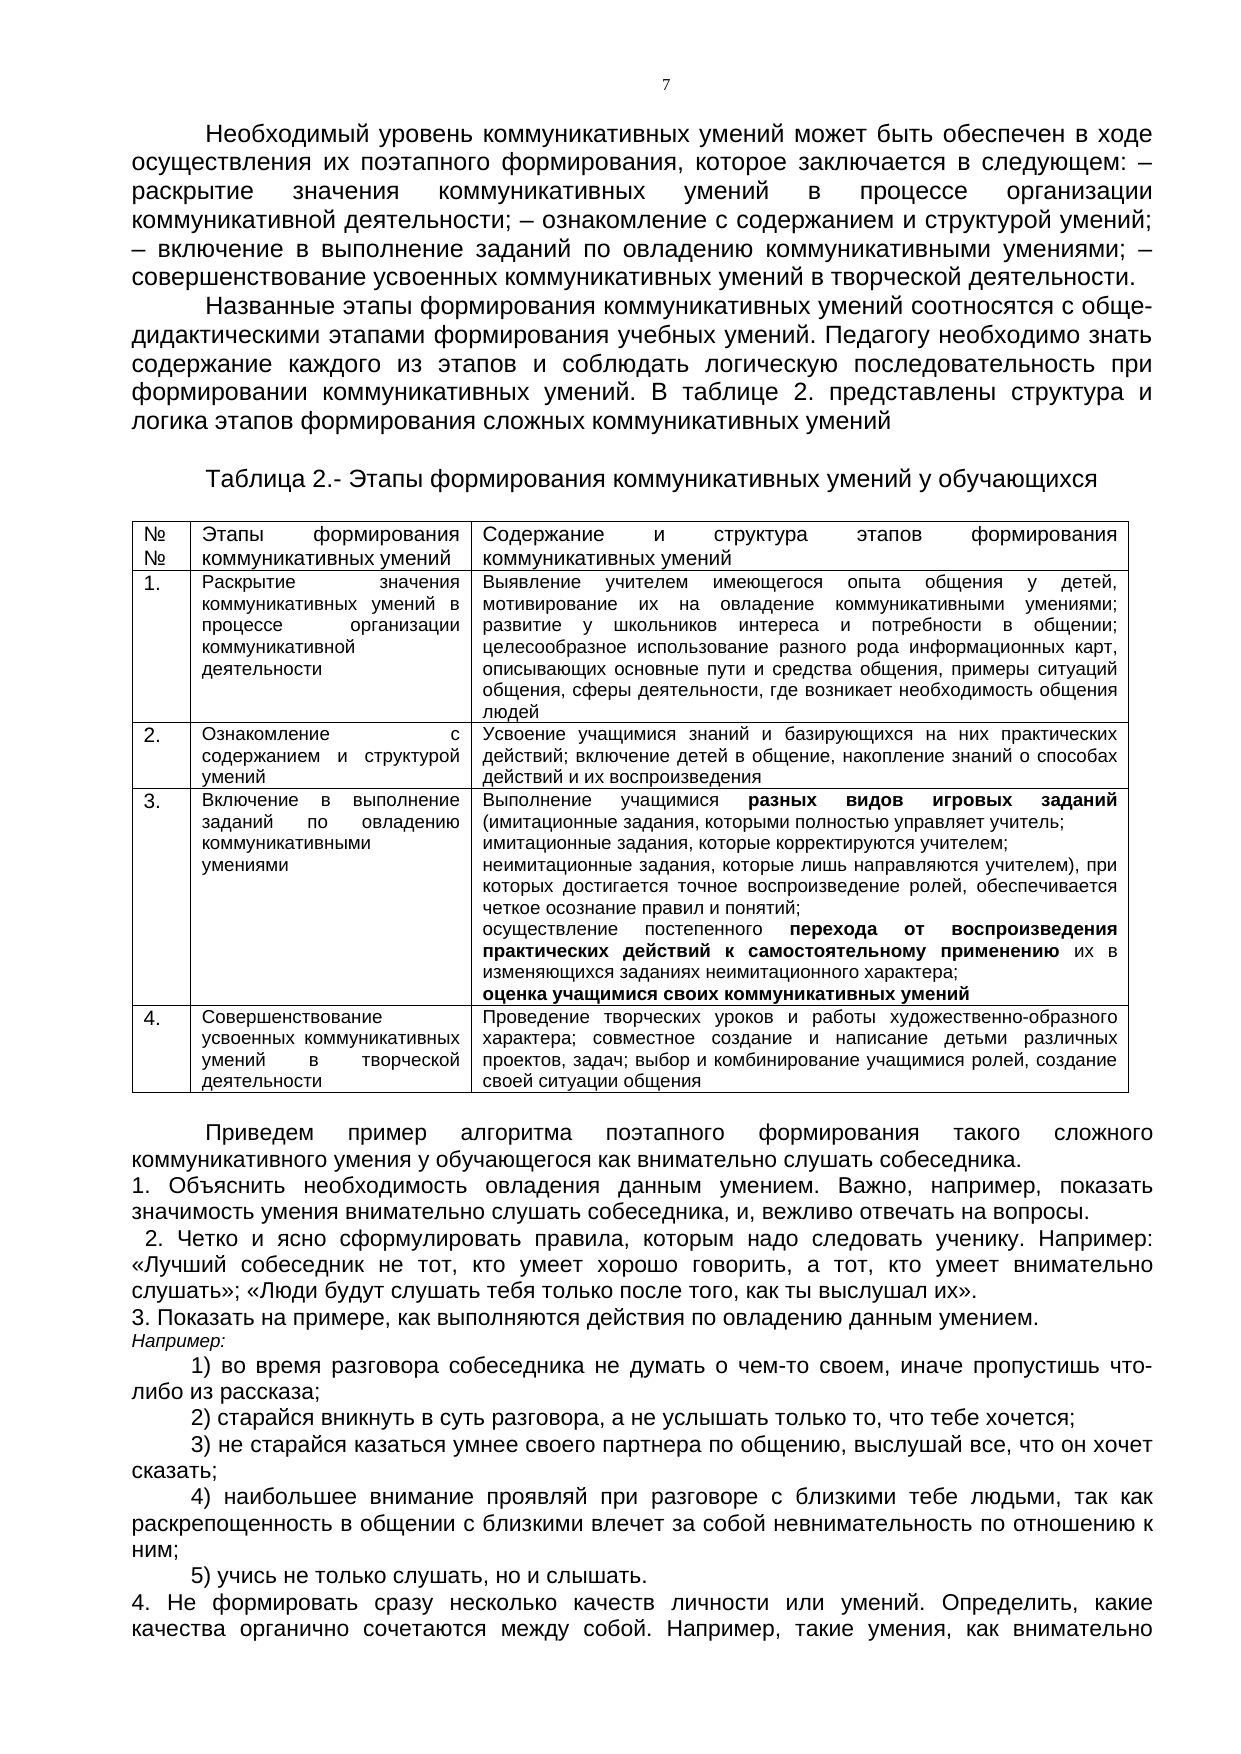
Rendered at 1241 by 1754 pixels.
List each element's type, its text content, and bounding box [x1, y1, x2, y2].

text Таблица 2.- Этапы формирования коммуникативных умений у обучающихся [131, 464, 1154, 492]
text 3. Показать на примере, как выполняются действия по овладению данным умением. [131, 1304, 1154, 1330]
text 4) наибольшее внимание проявляй при разговоре с близкими тебе людьми, так как раскрепощенность в общении с близкими влечет за собой невнимательность по отношению к ним; [131, 1483, 1154, 1562]
table_cell Усвоение учащимися знаний и базирующихся на них практических действий; включение детей в общение, накопление знаний о способах действий и их воспроизведения [472, 723, 1128, 788]
table_cell Проведение творческих уроков и работы художественно-образного характера; совместное создание и написание детьми различных проектов, задач; выбор и комбинирование учащимися ролей, создание своей ситуации общения [472, 1006, 1128, 1092]
text 2. Четко и ясно сформулировать правила, которым надо следовать ученику. Например: «Лучший собеседник не тот, кто умеет хорошо говорить, а тот, кто умеет внимательно слушать»; «Люди будут слушать тебя только после того, как ты выслушал их». [131, 1224, 1154, 1304]
text Необходимый уровень коммуникативных умений может быть обеспечен в ходе осуществления их поэтапного формирования, которое заключается в следующем: – раскрытие значения коммуникативных умений в процессе организации коммуникативной деятельности; – ознакомление с содержанием и структурой умений; – включение в выполнение заданий по овладению коммуникативными умениями; – совершенствование усвоенных коммуникативных умений в творческой деятельности. [131, 119, 1154, 291]
table_header Этапы формирования коммуникативных умений [191, 522, 471, 570]
table_cell Совершенствование усвоенных коммуникативных умений в творческой деятельности [191, 1006, 471, 1092]
text 2) старайся вникнуть в суть разговора, а не услышать только то, что тебе хочется; [131, 1404, 1154, 1431]
text Приведем пример алгоритма поэтапного формирования такого сложного коммуникативного умения у обучающегося как внимательно слушать собеседника. [131, 1119, 1154, 1172]
table_header Содержание и структура этапов формирования коммуникативных умений [472, 522, 1128, 570]
table_cell Выполнение учащимися разных видов игровых заданий (имитационные задания, которыми полностью управляет учитель; имитационные задания, которые корректируются учителем; неимитационные задания, которые лишь направляются учителем), при которых достигается точное воспроизведение ролей, обеспечивается четкое осознание правил и понятий; осуществление постепенного перехода от воспроизведения практических действий к самостоятельному применению их в изменяющихся заданиях неимитационного характера; оценка учащимися своих коммуникативных умений [472, 789, 1128, 1004]
text Названные этапы формирования коммуникативных умений соотносятся с обще-дидактическими этапами формирования учебных умений. Педагогу необходимо знать содержание каждого из этапов и соблюдать логическую последовательность при формировании коммуникативных умений. В таблице 2. представлены структура и логика этапов формирования сложных коммуникативных умений [131, 291, 1154, 435]
table_cell Ознакомление с содержанием и структурой умений [191, 723, 471, 788]
text 1. Объяснить необходимость овладения данным умением. Важно, например, показать значимость умения внимательно слушать собеседника, и, вежливо отвечать на вопросы. [131, 1172, 1154, 1224]
table_cell Раскрытие значения коммуникативных умений в процессе организации коммуникативной деятельности [191, 571, 471, 722]
table_header №№ [133, 522, 190, 570]
table_cell 1. [133, 571, 190, 722]
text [131, 1589, 1154, 1641]
text 1) во время разговора собеседника не думать о чем-то своем, иначе пропустишь что-либо из рассказа; [131, 1352, 1154, 1404]
text Например: [131, 1330, 1154, 1352]
table_cell 2. [133, 723, 190, 788]
table_cell 4. [133, 1006, 190, 1092]
table_cell Включение в выполнение заданий по овладению коммуникативными умениями [191, 789, 471, 1004]
text 3) не старайся казаться умнее своего партнера по общению, выслушай все, что он хочет сказать; [131, 1431, 1154, 1483]
table_cell 3. [133, 789, 190, 1004]
text 5) учись не только слушать, но и слышать. [131, 1562, 1154, 1589]
table_cell Выявление учителем имеющегося опыта общения у детей, мотивирование их на овладение коммуникативными умениями; развитие у школьников интереса и потребности в общении; целесообразное использование разного рода информационных карт, описывающих основные пути и средства общения, примеры ситуаций общения, сферы деятельности, где возникает необходимость общения людей [472, 571, 1128, 722]
